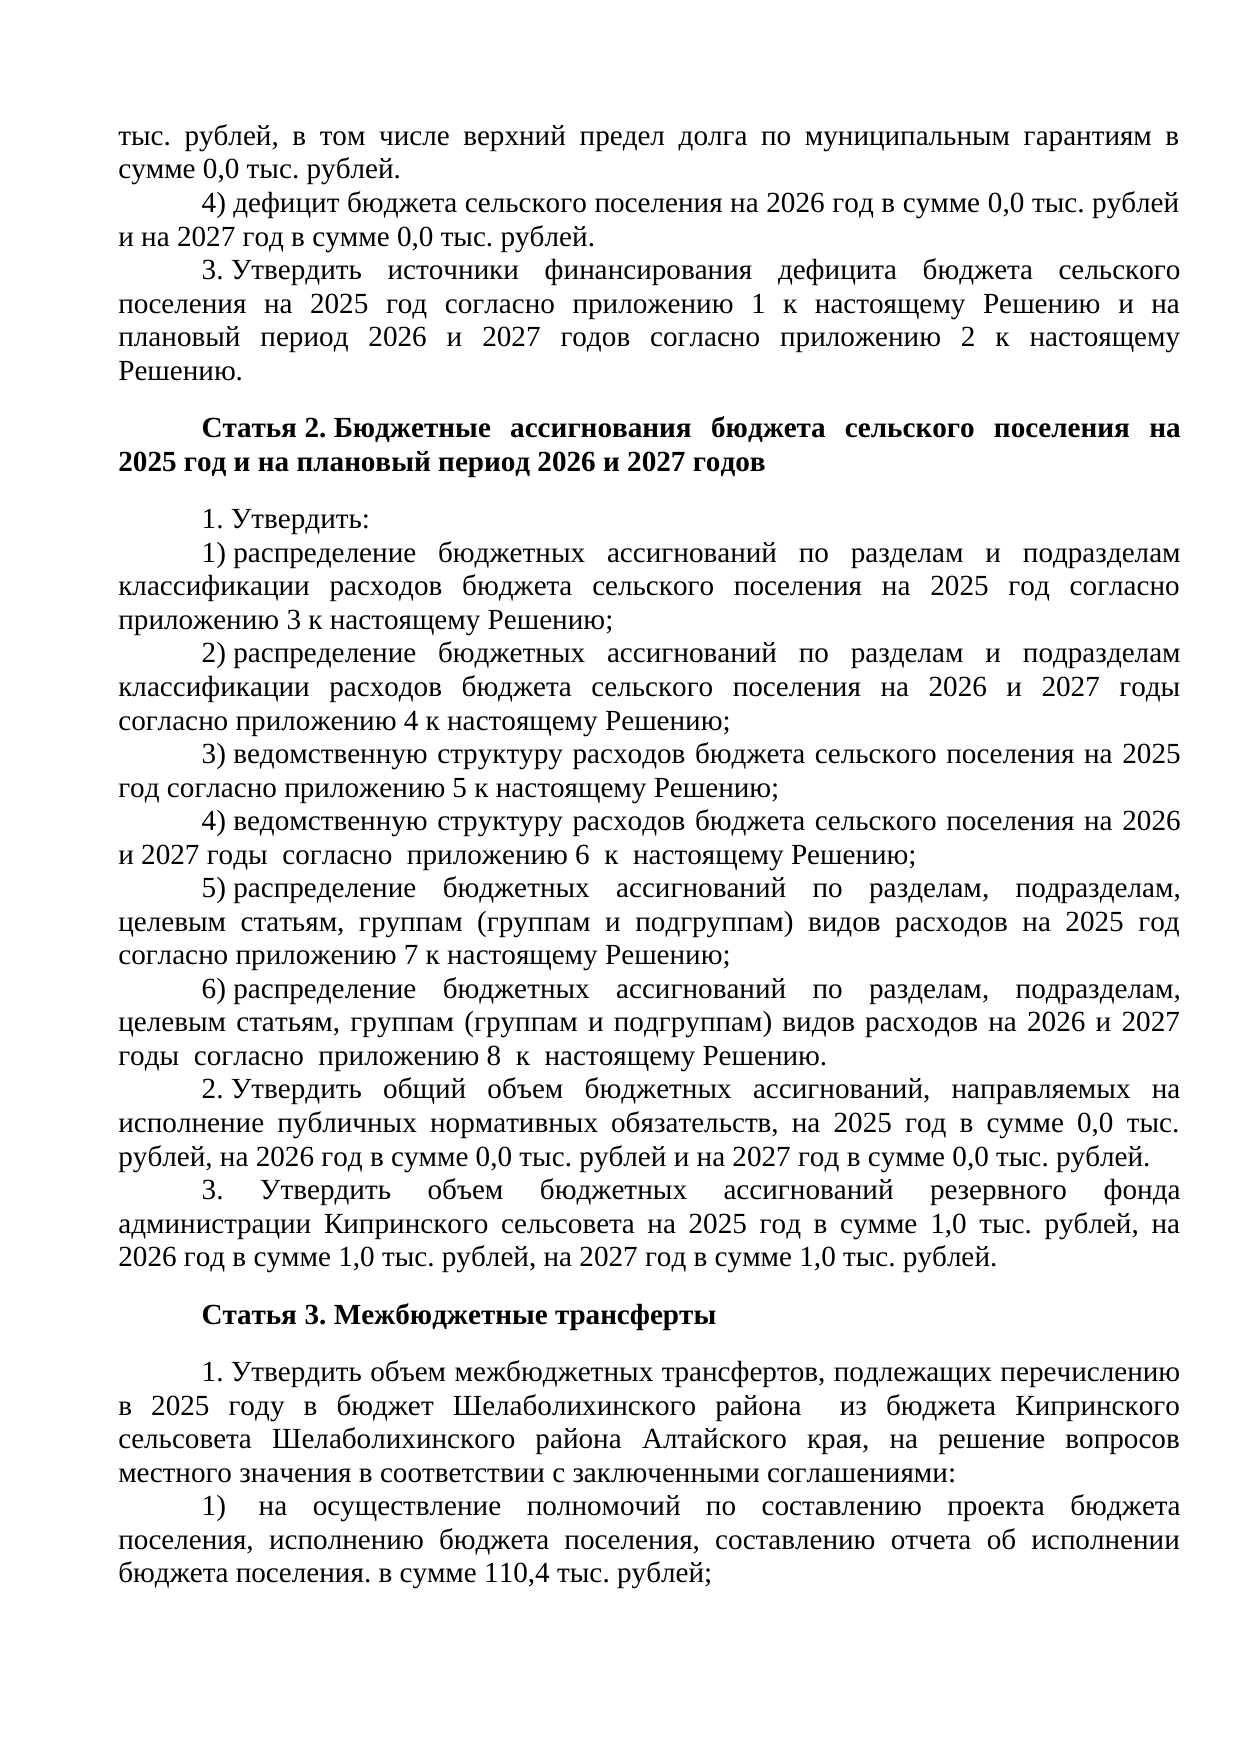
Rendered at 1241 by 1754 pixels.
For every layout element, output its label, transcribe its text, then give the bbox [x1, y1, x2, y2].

text Статья 2. Бюджетные ассигнования бюджета сельского поселения на 2025 год и на плановый период 2026 и 2027 годов [118, 410, 1181, 477]
text 1. Утвердить: [118, 501, 1181, 535]
text 4) дефицит бюджета сельского поселения на 2026 год в сумме 0,0 тыс. рублей и на 2027 год в сумме 0,0 тыс. рублей. [118, 185, 1181, 252]
text 5) распределение бюджетных ассигнований по разделам, подразделам, целевым статьям, группам (группам и подгруппам) видов расходов на 2025 год согласно приложению 7 к настоящему Решению; [118, 870, 1181, 971]
text 2. Утвердить общий объем бюджетных ассигнований, направляемых на исполнение публичных нормативных обязательств, на 2025 год в сумме 0,0 тыс. рублей, на 2026 год в сумме 0,0 тыс. рублей и на 2027 год в сумме 0,0 тыс. рублей. [118, 1072, 1181, 1172]
text 3. Утвердить объем бюджетных ассигнований резервного фонда администрации Кипринского сельсовета на 2025 год в сумме 1,0 тыс. рублей, на 2026 год в сумме 1,0 тыс. рублей, на 2027 год в сумме 1,0 тыс. рублей. [118, 1172, 1181, 1273]
text 6) распределение бюджетных ассигнований по разделам, подразделам, целевым статьям, группам (группам и подгруппам) видов расходов на 2026 и 2027 годы согласно приложению 8 к настоящему Решению. [118, 971, 1181, 1072]
text 2) распределение бюджетных ассигнований по разделам и подразделам классификации расходов бюджета сельского поселения на 2026 и 2027 годы согласно приложению 4 к настоящему Решению; [118, 636, 1181, 736]
text 4) ведомственную структуру расходов бюджета сельского поселения на 2026 и 2027 годы согласно приложению 6 к настоящему Решению; [118, 803, 1181, 870]
text Статья 3. Межбюджетные трансферты [118, 1297, 1181, 1330]
text 1) распределение бюджетных ассигнований по разделам и подразделам классификации расходов бюджета сельского поселения на 2025 год согласно приложению 3 к настоящему Решению; [118, 535, 1181, 636]
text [118, 118, 1181, 185]
text 3. Утвердить источники финансирования дефицита бюджета сельского поселения на 2025 год согласно приложению 1 к настоящему Решению и на плановый период 2026 и 2027 годов согласно приложению 2 к настоящему Решению. [118, 252, 1181, 386]
text 3) ведомственную структуру расходов бюджета сельского поселения на 2025 год согласно приложению 5 к настоящему Решению; [118, 736, 1181, 803]
text 1. Утвердить объем межбюджетных трансфертов, подлежащих перечислению в 2025 году в бюджет Шелаболихинского района из бюджета Кипринского сельсовета Шелаболихинского района Алтайского края, на решение вопросов местного значения в соответствии с заключенными соглашениями: [118, 1354, 1181, 1488]
